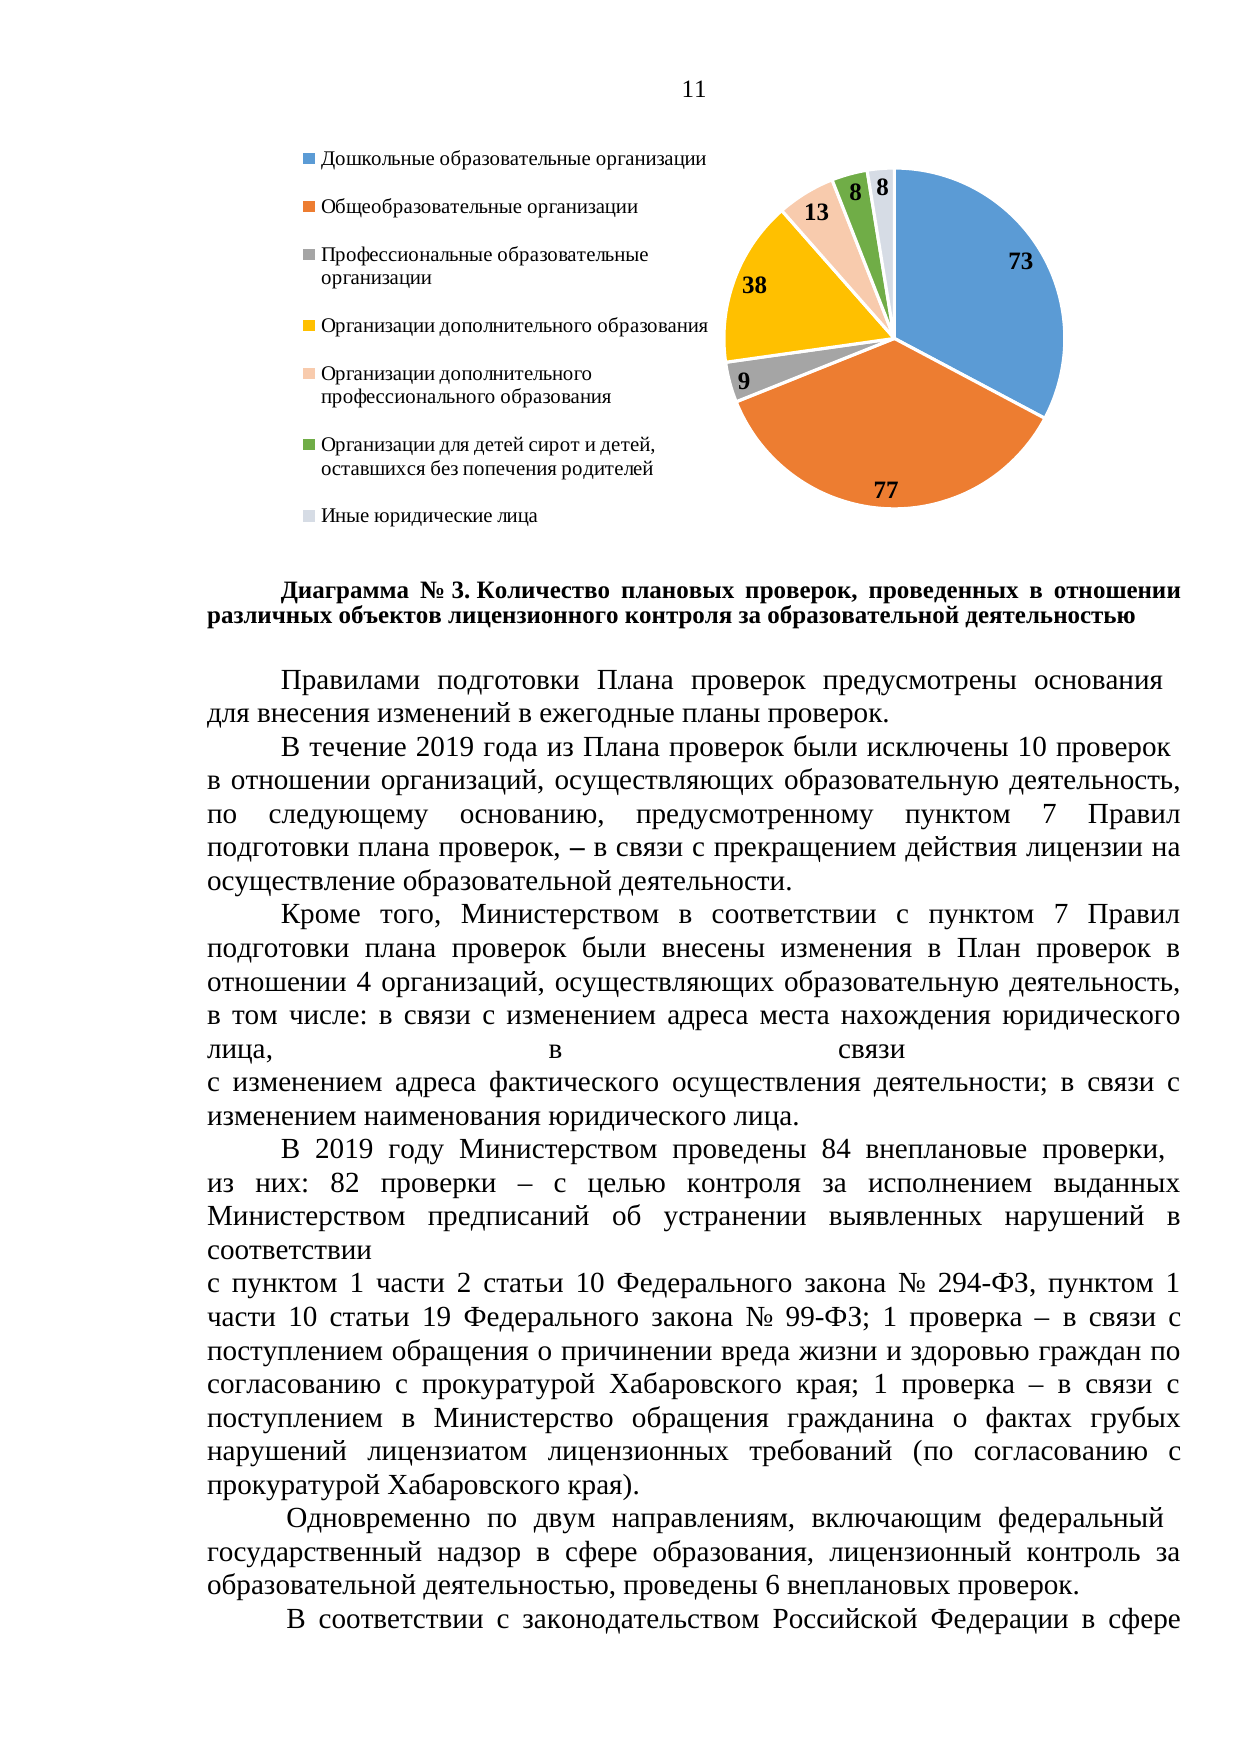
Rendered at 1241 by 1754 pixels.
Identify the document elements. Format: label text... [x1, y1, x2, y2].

title Правилами подготовки Плана проверок предусмотрены основания для внесения изменений в ежегодные планы проверок. [207, 662, 1181, 729]
text Диаграмма № 3. Количество плановых проверок, проведенных в отношении различных объектов лицензионного контроля за образовательной деятельностью [207, 578, 1181, 628]
text В 2019 году Министерством проведены 84 внеплановые проверки, из них: 82 проверки – с целью контроля за исполнением выданных Министерством предписаний об устранении выявленных нарушений в соответствии с пунктом 1 части 2 статьи 10 Федерального закона № 294-ФЗ, пунктом 1 части 10 статьи 19 Федерального закона № 99-ФЗ; 1 проверка – в связи с поступлением обращения о причинении вреда жизни и здоровью граждан по согласованию с прокуратурой Хабаровского края; 1 проверка – в связи с поступлением в Министерство обращения гражданина о фактах грубых нарушений лицензиатом лицензионных требований (по согласованию с прокуратурой Хабаровского края). [207, 1131, 1181, 1500]
title В течение 2019 года из Плана проверок были исключены 10 проверок в отношении организаций, осуществляющих образовательную деятельность, по следующему основанию, предусмотренному пунктом 7 Правил подготовки плана проверок, – в связи с прекращением действия лицензии на осуществление образовательной деятельности. [207, 729, 1181, 897]
text Одновременно по двум направлениям, включающим федеральный государственный надзор в сфере образования, лицензионный контроль за образовательной деятельностью, проведены 6 внеплановых проверок. [207, 1500, 1181, 1601]
title Кроме того, Министерством в соответствии с пунктом 7 Правил подготовки плана проверок были внесены изменения в План проверок в отношении 4 организаций, осуществляющих образовательную деятельность, в том числе: в связи с изменением адреса места нахождения юридического лица, в связи с изменением адреса фактического осуществления деятельности; в связи с изменением наименования юридического лица. [207, 897, 1181, 1131]
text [207, 1601, 1181, 1634]
